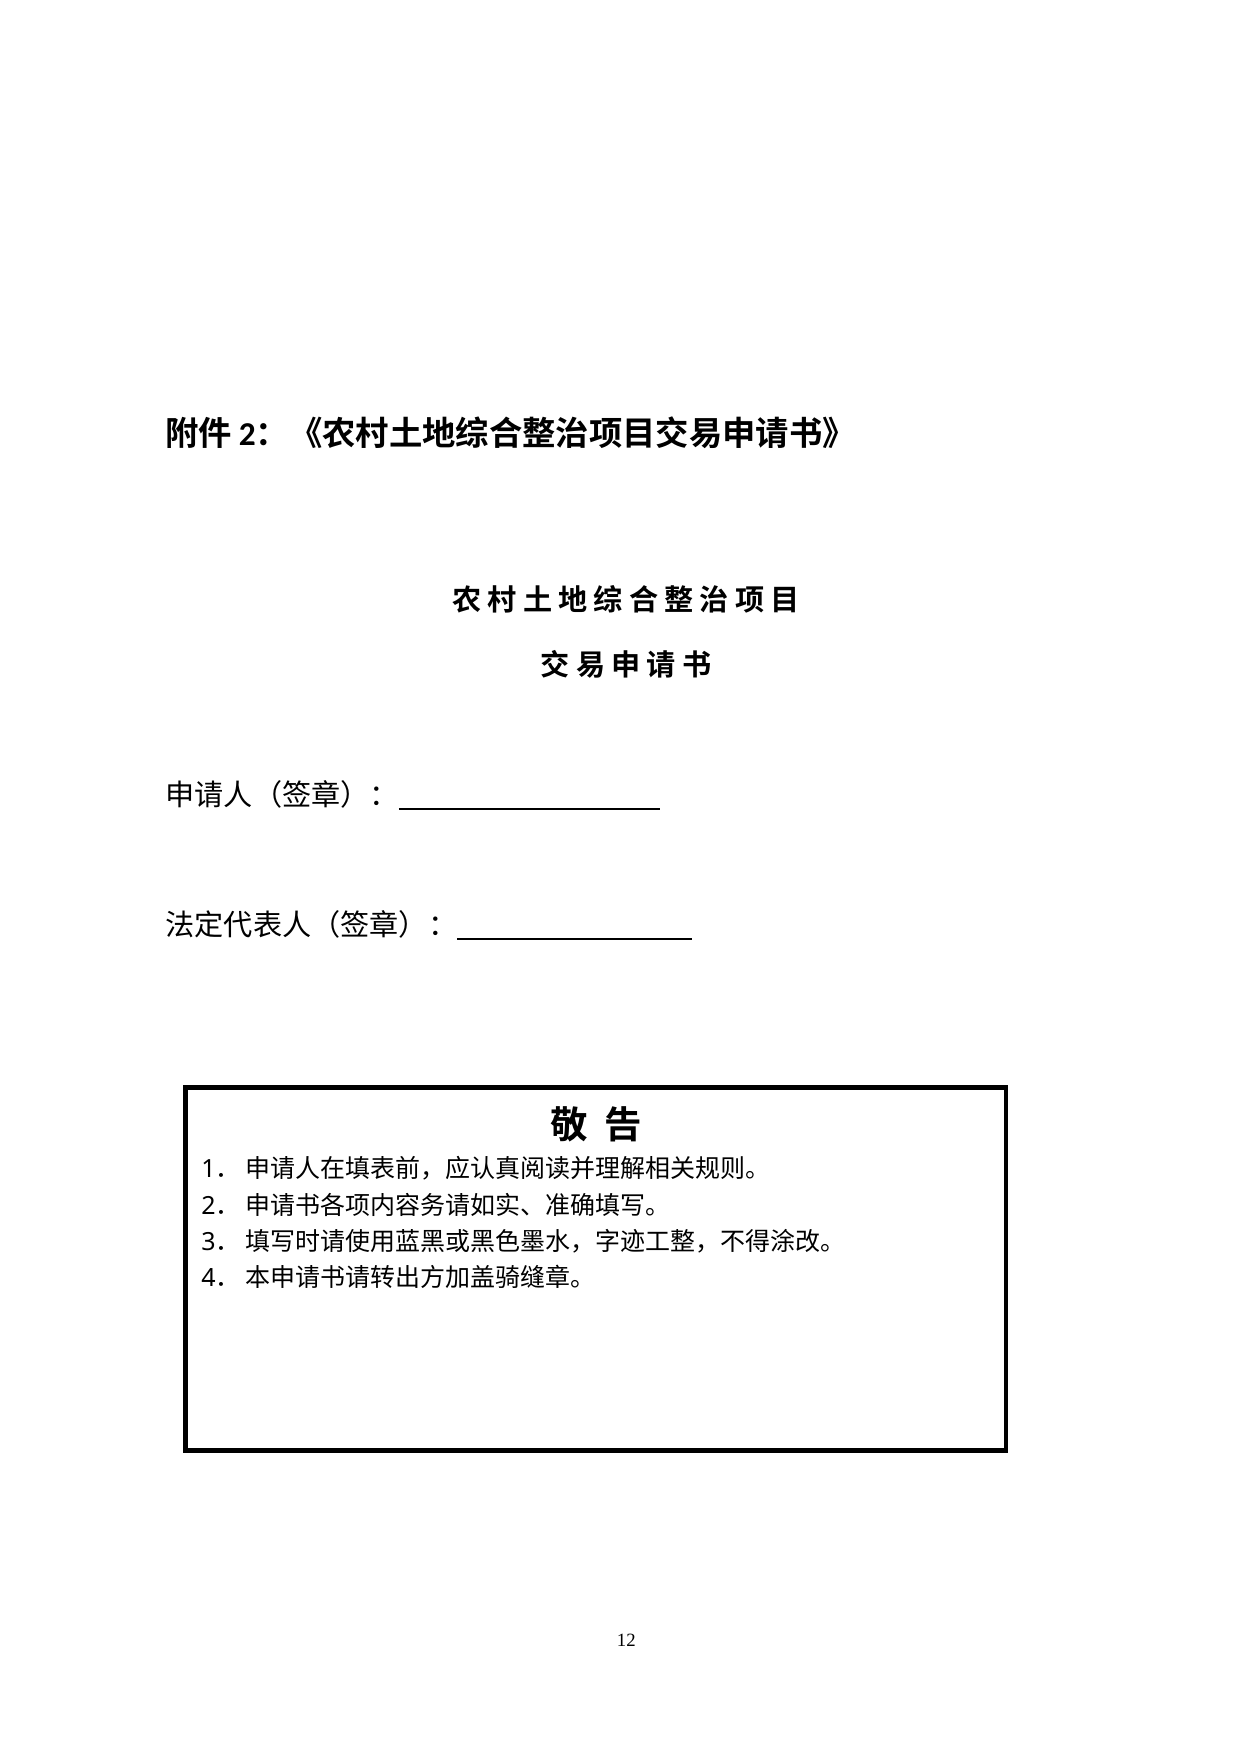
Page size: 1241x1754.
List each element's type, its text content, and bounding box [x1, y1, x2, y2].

text 法定代表人（签章）： [165, 891, 1087, 956]
subtitle 附件2：《农村土地综合整治项目交易申请书》 [165, 398, 1087, 463]
text 交易申请书 [165, 631, 1087, 696]
text 申请人（签章）： [165, 761, 1087, 826]
text 农村土地综合整治项目 [165, 566, 1087, 631]
